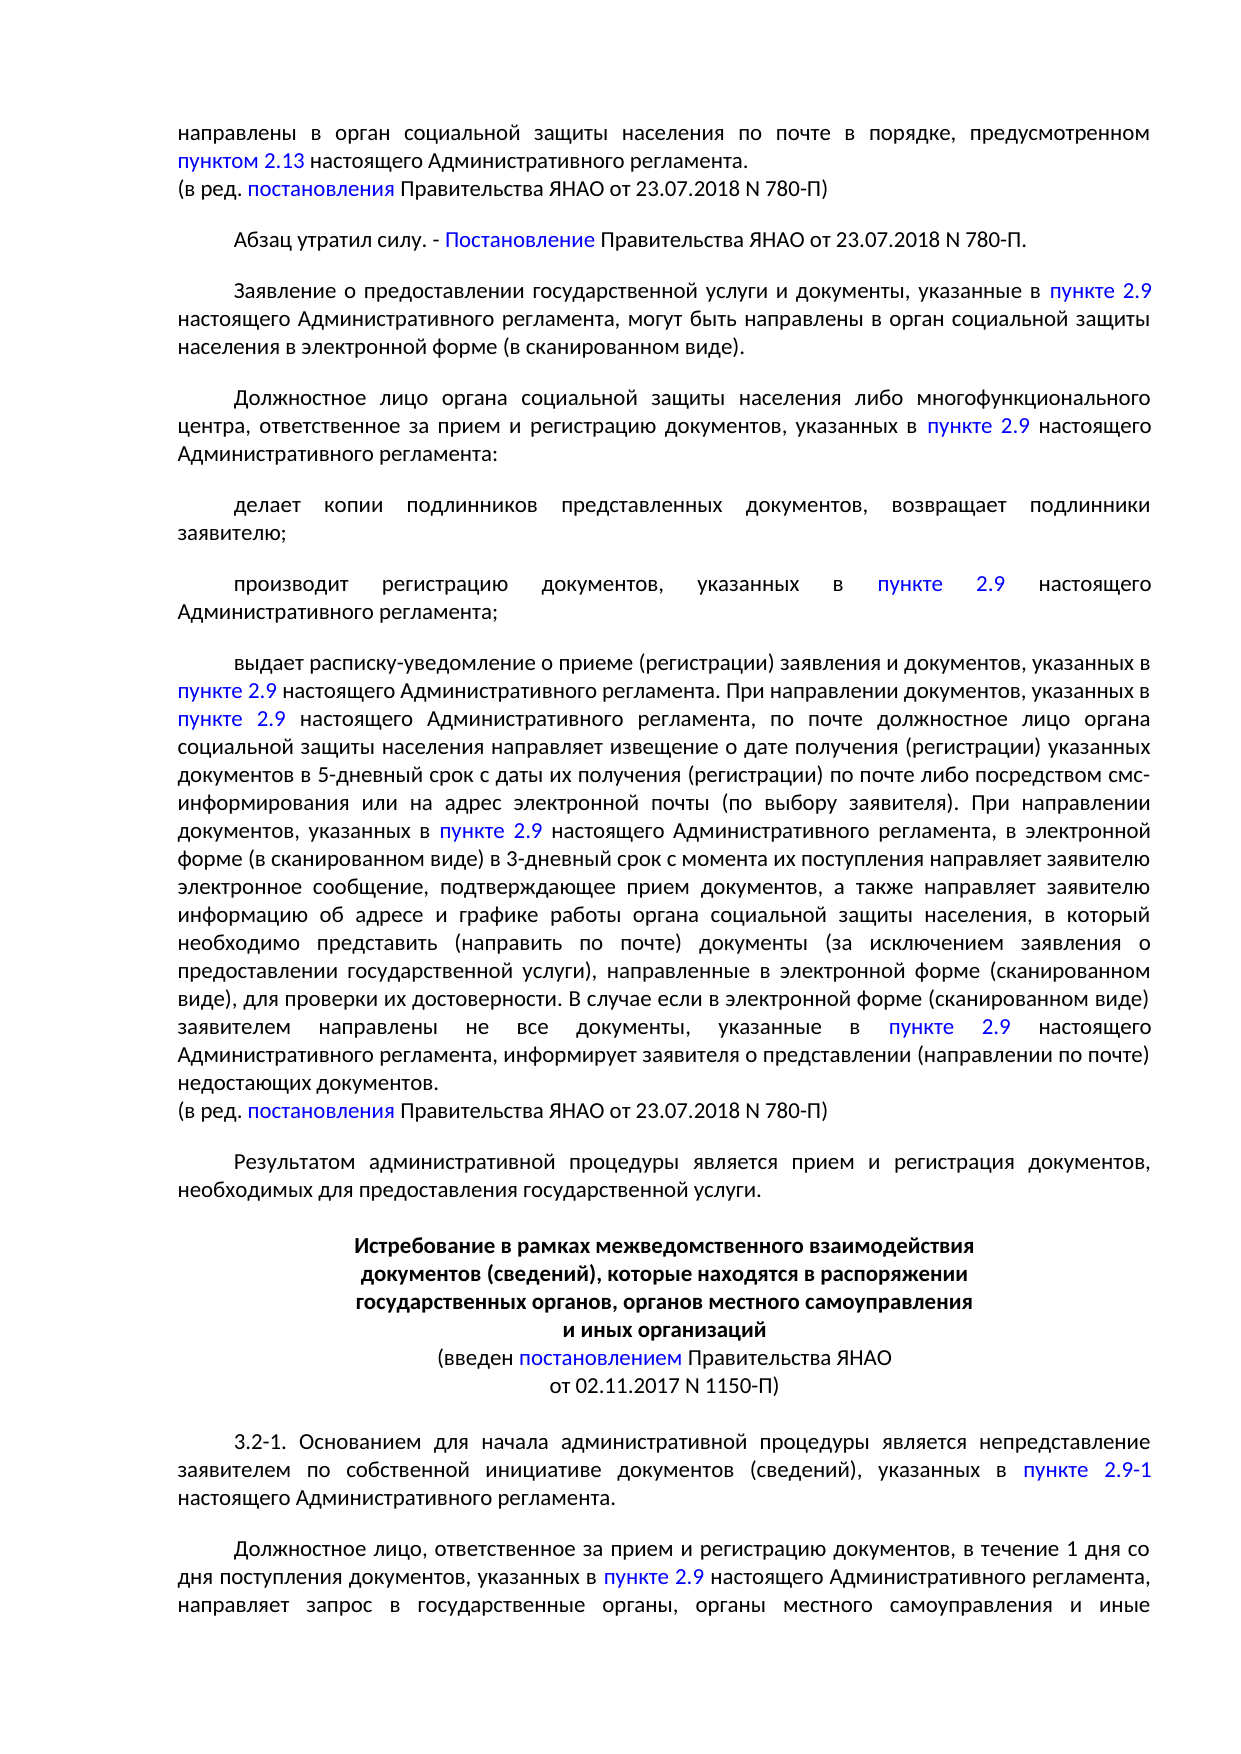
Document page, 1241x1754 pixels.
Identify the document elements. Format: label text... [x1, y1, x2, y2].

text делает копии подлинников представленных документов, возвращает подлинники заявителю; [177, 490, 1152, 546]
text Заявление о предоставлении государственной услуги и документы, указанные в пункте 2.9 настоящего Административного регламента, могут быть направлены в орган социальной защиты населения в электронной форме (в сканированном виде). [177, 276, 1152, 360]
text выдает расписку-уведомление о приеме (регистрации) заявления и документов, указанных в пункте 2.9 настоящего Административного регламента. При направлении документов, указанных в пункте 2.9 настоящего Административного регламента, по почте должностное лицо органа социальной защиты населения направляет извещение о дате получения (регистрации) указанных документов в 5-дневный срок с даты их получения (регистрации) по почте либо посредством смс-информирования или на адрес электронной почты (по выбору заявителя). При направлении документов, указанных в пункте 2.9 настоящего Административного регламента, в электронной форме (в сканированном виде) в 3-дневный срок с момента их поступления направляет заявителю электронное сообщение, подтверждающее прием документов, а также направляет заявителю информацию об адресе и графике работы органа социальной защиты населения, в который необходимо представить (направить по почте) документы (за исключением заявления о предоставлении государственной услуги), направленные в электронной форме (сканированном виде), для проверки их достоверности. В случае если в электронной форме (сканированном виде) заявителем направлены не все документы, указанные в пункте 2.9 настоящего Административного регламента, информирует заявителя о представлении (направлении по почте) недостающих документов. [177, 648, 1152, 1096]
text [177, 1534, 1152, 1618]
text производит регистрацию документов, указанных в пункте 2.9 настоящего Административного регламента; [177, 569, 1152, 625]
text (в ред. постановления Правительства ЯНАО от 23.07.2018 N 780-П) [177, 1096, 1152, 1124]
text (в ред. постановления Правительства ЯНАО от 23.07.2018 N 780-П) [177, 174, 1152, 202]
text Должностное лицо органа социальной защиты населения либо многофункционального центра, ответственное за прием и регистрацию документов, указанных в пункте 2.9 настоящего Административного регламента: [177, 383, 1152, 467]
title документов (сведений), которые находятся в распоряжении [177, 1259, 1152, 1287]
text Абзац утратил силу. - Постановление Правительства ЯНАО от 23.07.2018 N 780-П. [177, 225, 1152, 253]
text Результатом административной процедуры является прием и регистрация документов, необходимых для предоставления государственной услуги. [177, 1147, 1152, 1203]
text (введен постановлением Правительства ЯНАО [177, 1343, 1152, 1371]
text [177, 118, 1152, 174]
title Истребование в рамках межведомственного взаимодействия [177, 1231, 1152, 1259]
text 3.2-1. Основанием для начала административной процедуры является непредставление заявителем по собственной инициативе документов (сведений), указанных в пункте 2.9-1 настоящего Административного регламента. [177, 1427, 1152, 1511]
title и иных организаций [177, 1315, 1152, 1343]
title государственных органов, органов местного самоуправления [177, 1287, 1152, 1315]
text от 02.11.2017 N 1150-П) [177, 1371, 1152, 1399]
